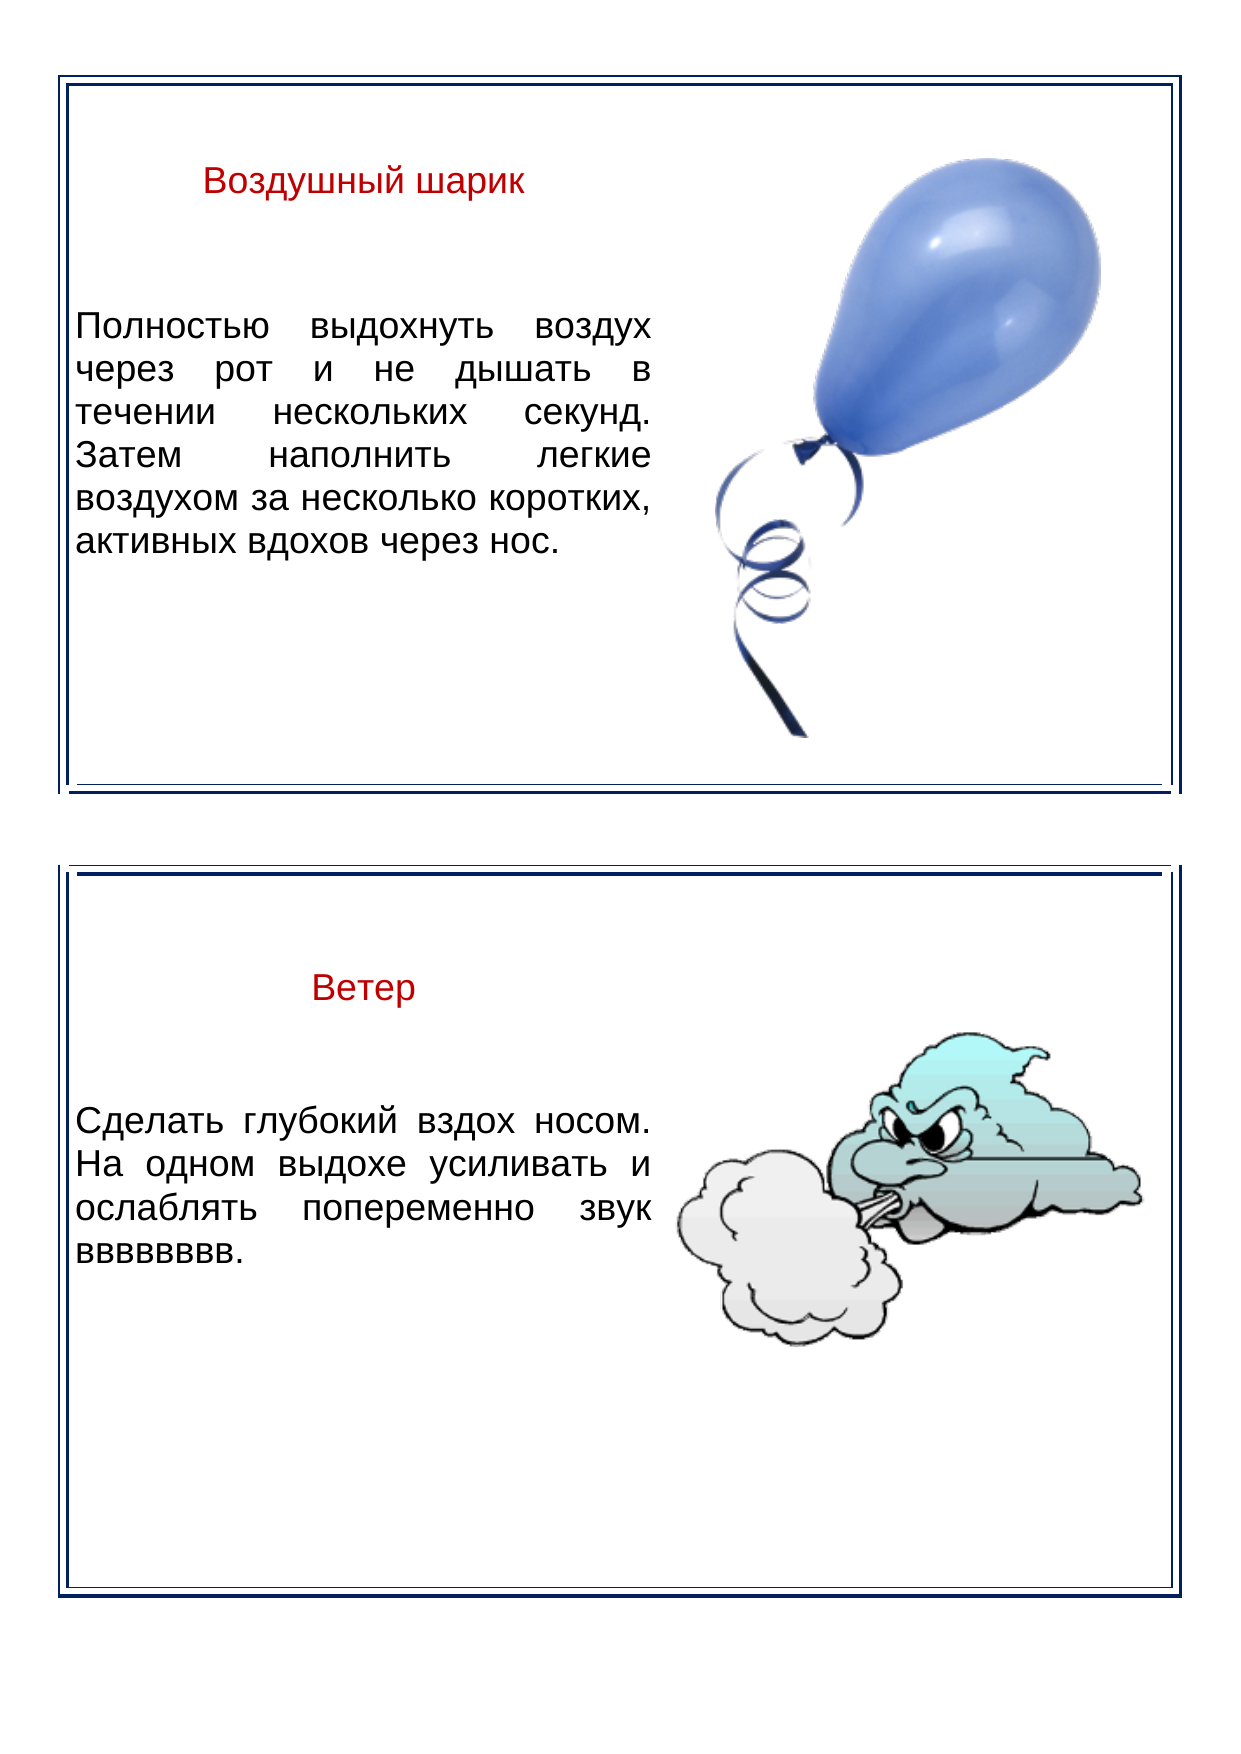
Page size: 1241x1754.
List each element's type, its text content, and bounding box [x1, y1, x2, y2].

table_cell Воздушный шарик Полностью выдохнуть воздух через рот и не дышать в течении нескольких секунд. Затем наполнить легкие воздухом за несколько коротких, активных вдохов через нос. [64, 77, 663, 783]
table_cell [663, 77, 1176, 783]
table_cell [663, 865, 1176, 1587]
table_cell [663, 784, 1176, 864]
picture [715, 158, 1101, 738]
table_cell Ветер Сделать глубокий вздох носом. На одном выдохе усиливать и ослаблять попеременно звук вввввввв. [64, 865, 663, 1587]
table_cell [64, 784, 663, 864]
picture [674, 1031, 1146, 1380]
